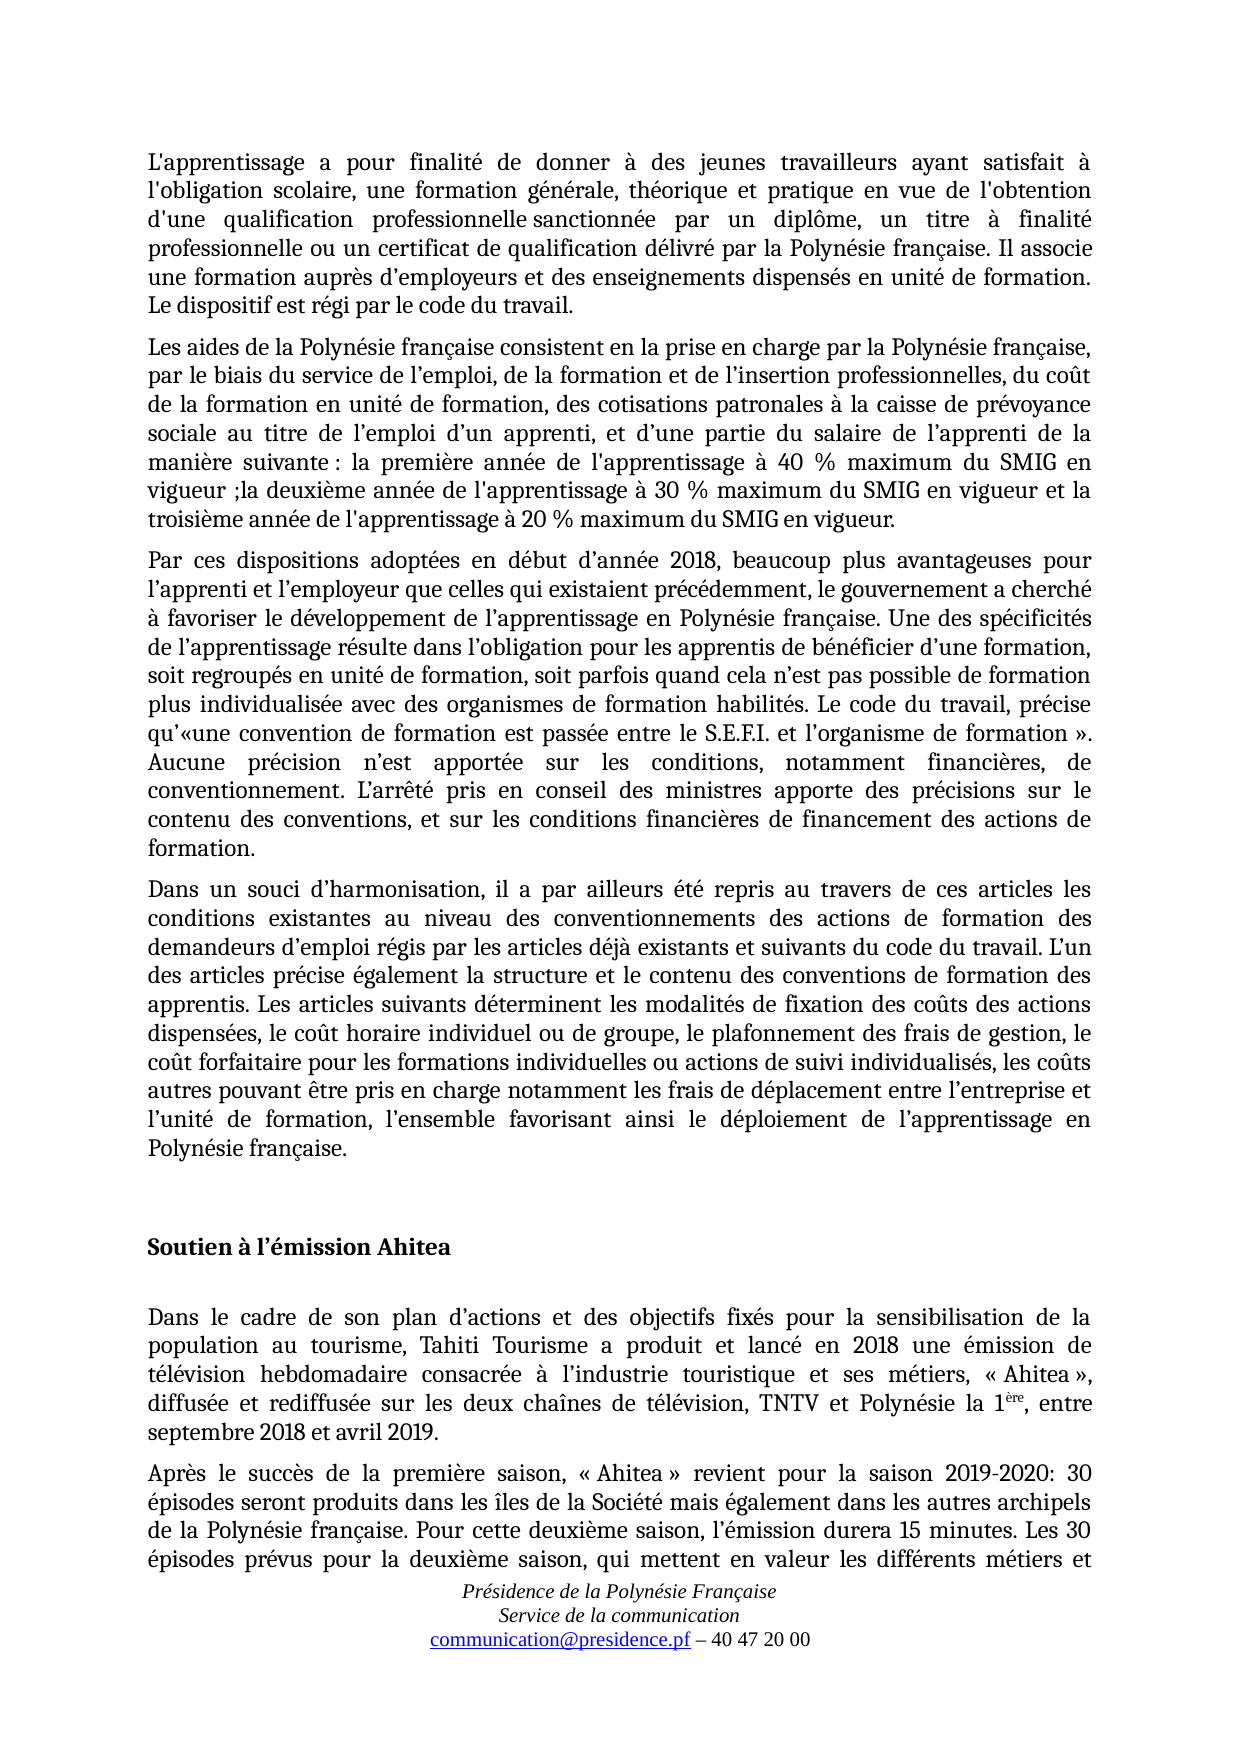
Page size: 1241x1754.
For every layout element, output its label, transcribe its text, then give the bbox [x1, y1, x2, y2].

text Dans le cadre de son plan d’actions et des objectifs fixés pour la sensibilisation de la population au tourisme, Tahiti Tourisme a produit et lancé en 2018 une émission de télévision hebdomadaire consacrée à l’industrie touristique et ses métiers, « Ahitea », diffusée et rediffusée sur les deux chaînes de télévision, TNTV et Polynésie la 1ère, entre septembre 2018 et avril 2019. [148, 1303, 1093, 1446]
text L'apprentissage a pour finalité de donner à des jeunes travailleurs ayant satisfait à l'obligation scolaire, une formation générale, théorique et pratique en vue de l'obtention d'une qualification professionnelle sanctionnée par un diplôme, un titre à finalité professionnelle ou un certificat de qualification délivré par la Polynésie française. Il associe une formation auprès d’employeurs et des enseignements dispensés en unité de formation. Le dispositif est régi par le code du travail. [148, 148, 1093, 320]
text Soutien à l’émission Ahitea [148, 1233, 1093, 1261]
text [148, 1459, 1093, 1574]
text Dans un souci d’harmonisation, il a par ailleurs été repris au travers de ces articles les conditions existantes au niveau des conventionnements des actions de formation des demandeurs d’emploi régis par les articles déjà existants et suivants du code du travail. L’un des articles précise également la structure et le contenu des conventions de formation des apprentis. Les articles suivants déterminent les modalités de fixation des coûts des actions dispensées, le coût horaire individuel ou de groupe, le plafonnement des frais de gestion, le coût forfaitaire pour les formations individuelles ou actions de suivi individualisés, les coûts autres pouvant être pris en charge notamment les frais de déplacement entre l’entreprise et l’unité de formation, l’ensemble favorisant ainsi le déploiement de l’apprentissage en Polynésie française. [148, 875, 1093, 1163]
text Par ces dispositions adoptées en début d’année 2018, beaucoup plus avantageuses pour l’apprenti et l’employeur que celles qui existaient précédemment, le gouvernement a cherché à favoriser le développement de l’apprentissage en Polynésie française. Une des spécificités de l’apprentissage résulte dans l’obligation pour les apprentis de bénéficier d’une formation, soit regroupés en unité de formation, soit parfois quand cela n’est pas possible de formation plus individualisée avec des organismes de formation habilités. Le code du travail, précise qu’«une convention de formation est passée entre le S.E.F.I. et l’organisme de formation ». Aucune précision n’est apportée sur les conditions, notamment financières, de conventionnement. L’arrêté pris en conseil des ministres apporte des précisions sur le contenu des conventions, et sur les conditions financières de financement des actions de formation. [148, 546, 1093, 863]
text Les aides de la Polynésie française consistent en la prise en charge par la Polynésie française, par le biais du service de l’emploi, de la formation et de l’insertion professionnelles, du coût de la formation en unité de formation, des cotisations patronales à la caisse de prévoyance sociale au titre de l’emploi d’un apprenti, et d’une partie du salaire de l’apprenti de la manière suivante : la première année de l'apprentissage à 40 % maximum du SMIG en vigueur ;la deuxième année de l'apprentissage à 30 % maximum du SMIG en vigueur et la troisième année de l'apprentissage à 20 % maximum du SMIG en vigueur. [148, 333, 1093, 534]
